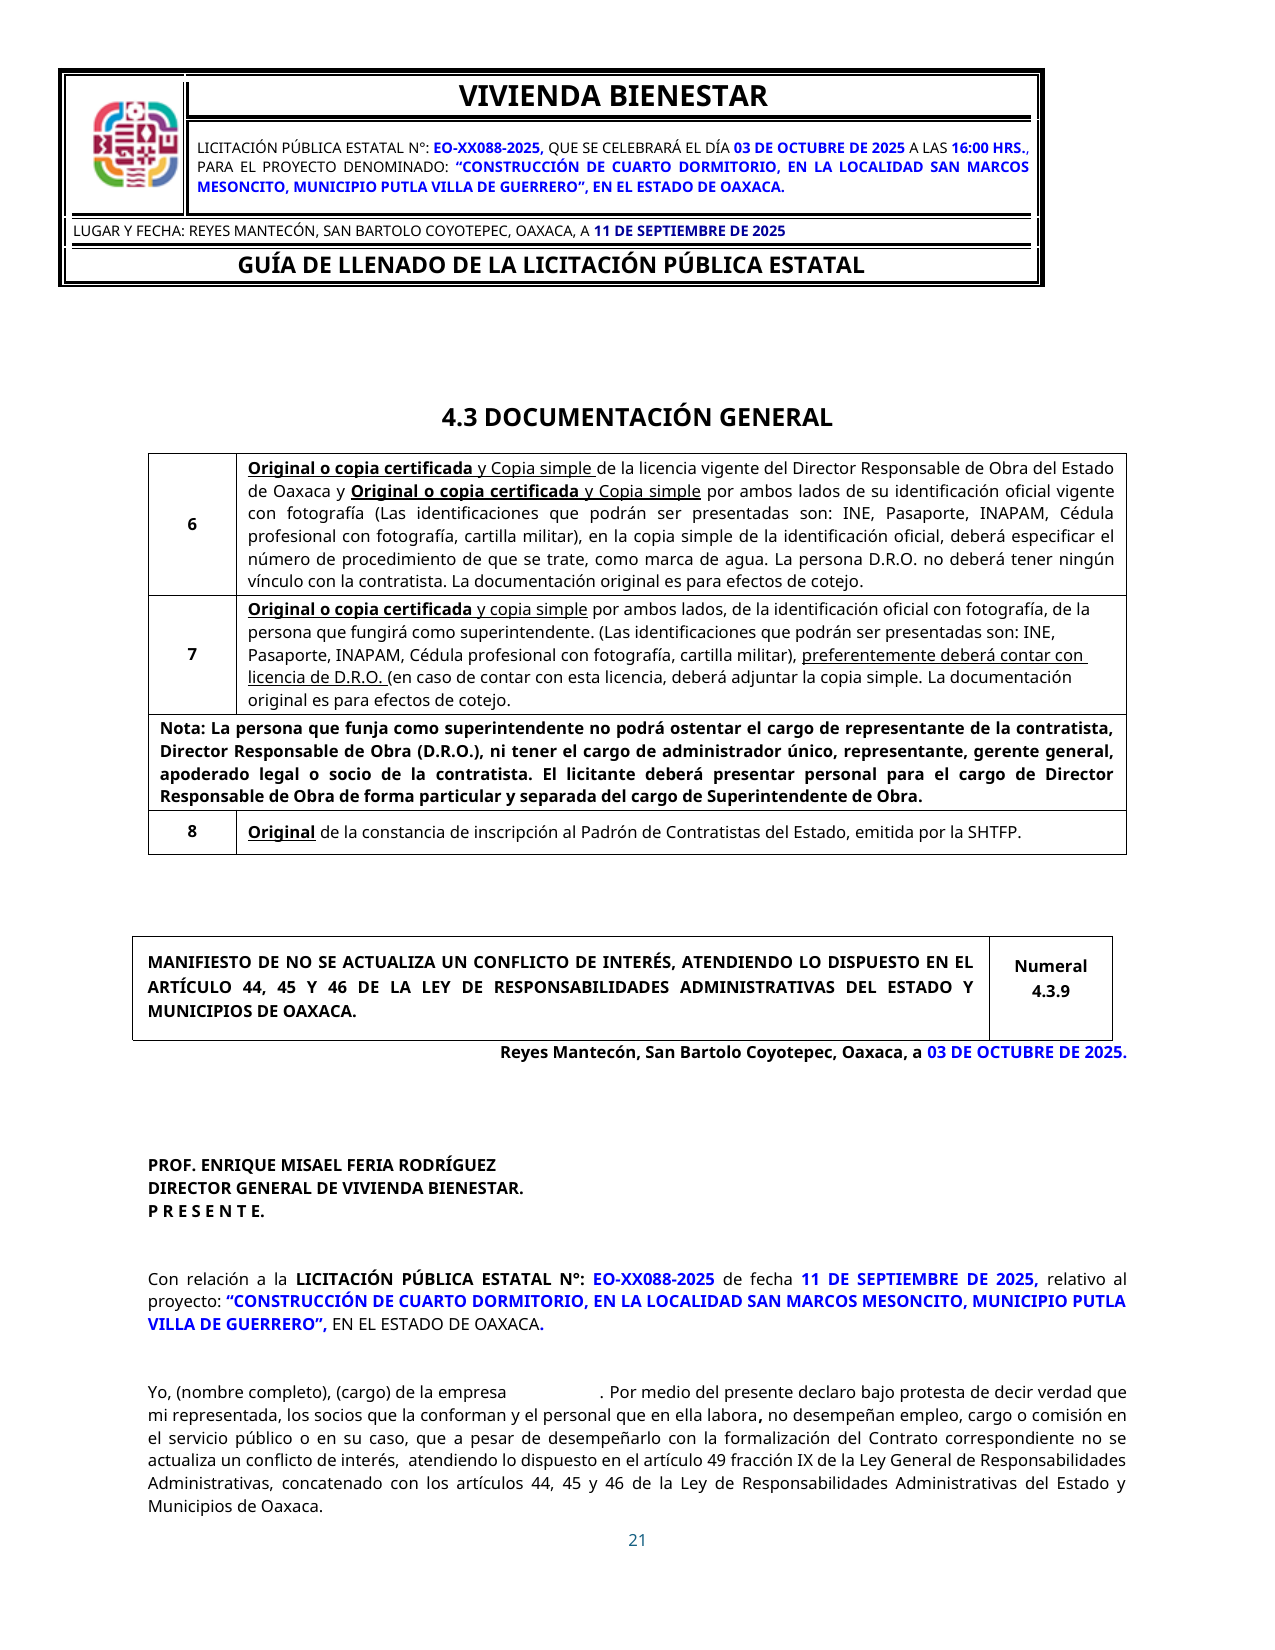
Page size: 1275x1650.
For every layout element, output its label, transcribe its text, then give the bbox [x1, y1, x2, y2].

text 4.3 DOCUMENTACIÓN GENERAL [148, 400, 1127, 434]
table_header Original o copia certificada y Copia simple de la licencia vigente del Director Responsable de Obra del Estado de Oaxaca y Original o copia certificada y Copia simple por ambos lados de su identificación oficial vigente con fotografía (Las identificaciones que podrán ser presentadas son: INE, Pasaporte, INAPAM, Cédula profesional con fotografía, cartilla militar), en la copia simple de la identificación oficial, deberá especificar el número de procedimiento de que se trate, como marca de agua. La persona D.R.O. no deberá tener ningún vínculo con la contratista. La documentación original es para efectos de cotejo. [237, 454, 1126, 595]
text DIRECTOR GENERAL DE VIVIENDA BIENESTAR. [148, 1176, 1127, 1199]
picture [82, 93, 183, 193]
picture [184, 93, 189, 193]
table_header 6 [149, 454, 236, 595]
table_cell Nota: La persona que funja como superintendente no podrá ostentar el cargo de representante de la contratista, Director Responsable de Obra (D.R.O.), ni tener el cargo de administrador único, representante, gerente general, apoderado legal o socio de la contratista. El licitante deberá presentar personal para el cargo de Director Responsable de Obra de forma particular y separada del cargo de Superintendente de Obra. [149, 715, 1126, 809]
table_header MANIFIESTO DE NO SE ACTUALIZA UN CONFLICTO DE INTERÉS, ATENDIENDO LO DISPUESTO EN EL ARTÍCULO 44, 45 Y 46 DE LA LEY DE RESPONSABILIDADES ADMINISTRATIVAS DEL ESTADO Y MUNICIPIOS DE OAXACA. [133, 937, 989, 1040]
table_cell Original de la constancia de inscripción al Padrón de Contratistas del Estado, emitida por la SHTFP. [237, 811, 1126, 854]
table_cell Original o copia certificada y copia simple por ambos lados, de la identificación oficial con fotografía, de la persona que fungirá como superintendente. (Las identificaciones que podrán ser presentadas son: INE, Pasaporte, INAPAM, Cédula profesional con fotografía, cartilla militar), preferentemente deberá contar con licencia de D.R.O. (en caso de contar con esta licencia, deberá adjuntar la copia simple. La documentación original es para efectos de cotejo. [237, 596, 1126, 713]
text Reyes Mantecón, San Bartolo Coyotepec, Oaxaca, a 03 DE OCTUBRE DE 2025. [148, 1003, 1127, 1063]
table_cell 7 [149, 596, 236, 713]
text P R E S E N T E. [148, 1199, 1127, 1222]
list Yo, (nombre completo), (cargo) de la empresa . Por medio del presente declaro bajo protesta de decir verdad que mi representada, los socios que la conforman y el personal que en ella labora, no desempeñan empleo, cargo o comisión en el servicio público o en su caso, que a pesar de desempeñarlo con la formalización del Contrato correspondiente no se actualiza un conflicto de interés, atendiendo lo dispuesto en el artículo 49 fracción IX de la Ley General de Responsabilidades Administrativas, concatenado con los artículos 44, 45 y 46 de la Ley de Responsabilidades Administrativas del Estado y Municipios de Oaxaca. [148, 1381, 1127, 1517]
table_cell 8 [149, 811, 236, 854]
text PROF. ENRIQUE MISAEL FERIA RODRÍGUEZ [148, 1154, 1127, 1176]
table_header Numeral 4.3.9 [990, 937, 1112, 1040]
list Con relación a la LICITACIÓN PÚBLICA ESTATAL N°: EO-XX088-2025 de fecha 11 DE SEPTIEMBRE DE 2025, relativo al proyecto: “CONSTRUCCIÓN DE CUARTO DORMITORIO, EN LA LOCALIDAD SAN MARCOS MESONCITO, MUNICIPIO PUTLA VILLA DE GUERRERO”, EN EL ESTADO DE OAXACA. [148, 1267, 1127, 1335]
